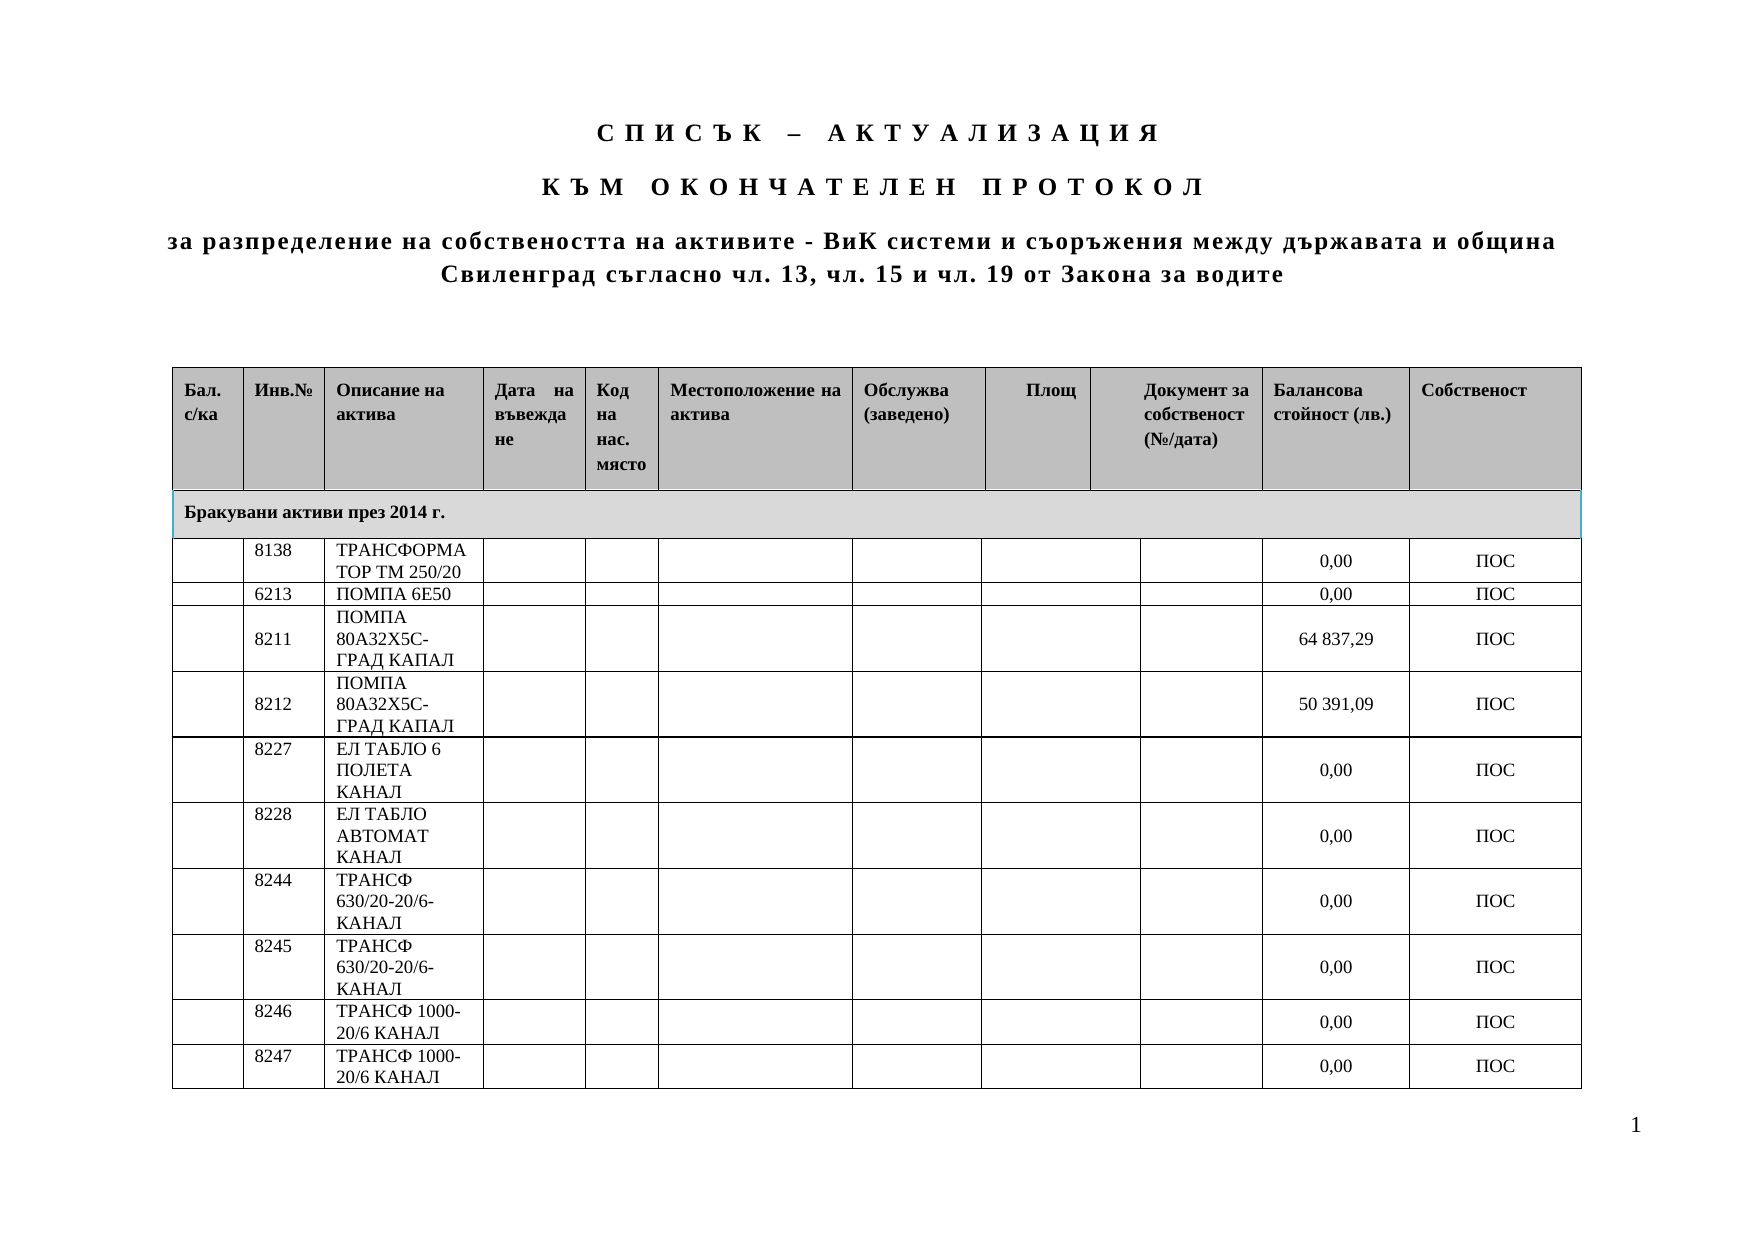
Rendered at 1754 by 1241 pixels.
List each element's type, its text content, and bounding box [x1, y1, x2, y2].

table_cell [659, 539, 852, 582]
table_cell ПОС [1410, 935, 1581, 999]
table_cell [484, 738, 585, 802]
table_cell [586, 583, 658, 605]
table_cell [1141, 935, 1262, 999]
table_cell 8227 [244, 738, 324, 802]
table_header Инв.№ [244, 368, 324, 489]
table_cell 6213 [244, 583, 324, 605]
table_cell [586, 869, 658, 933]
table_cell [853, 583, 981, 605]
text за разпределение на собствеността на активите - ВиК системи и съоръжения между държавата и община Свиленград съгласно чл. 13, чл. 15 и чл. 19 от Закона за водите [112, 226, 1612, 288]
table_cell ПОС [1410, 606, 1581, 671]
table_cell [659, 583, 852, 605]
table_cell ПОМПА 80А32Х5С-ГРАД КАПАЛ [325, 672, 483, 736]
table_cell 8245 [244, 935, 324, 999]
table_cell 8138 [244, 539, 324, 582]
table_cell ПОС [1410, 1045, 1581, 1088]
table_cell [659, 1000, 852, 1043]
table_header Дата на въвеждане [484, 368, 585, 489]
table_cell [173, 1045, 243, 1088]
table_cell [1141, 869, 1262, 933]
table_cell ПОМПА 6Е50 [325, 583, 483, 605]
table_cell [173, 539, 243, 582]
table_cell [853, 869, 981, 933]
text СПИСЪК – АКТУАЛИЗАЦИЯ [112, 118, 1641, 147]
table_cell ТРАНСФ 630/20-20/6-КАНАЛ [325, 869, 483, 933]
table_cell Бракувани активи през 2014 г. [174, 491, 1580, 538]
table_cell ПОМПА 80А32Х5С-ГРАД КАПАЛ [325, 606, 483, 671]
table_cell [659, 672, 852, 736]
table_cell [484, 869, 585, 933]
table_cell 0,00 [1263, 1045, 1409, 1088]
table_cell [982, 1000, 1140, 1043]
table_cell [484, 803, 585, 868]
table_cell [982, 583, 1140, 605]
table_cell [982, 539, 1140, 582]
table_cell 8211 [244, 606, 324, 671]
table_cell [484, 539, 585, 582]
table_cell 0,00 [1263, 583, 1409, 605]
table_cell ЕЛ ТАБЛО 6 ПОЛЕТА КАНАЛ [325, 738, 483, 802]
table_cell [659, 803, 852, 868]
table_cell [982, 672, 1140, 736]
table_cell 8246 [244, 1000, 324, 1043]
table_cell 64 837,29 [1263, 606, 1409, 671]
table_cell [982, 738, 1140, 802]
table_header Балансова стойност (лв.) [1263, 368, 1409, 489]
table_cell 8247 [244, 1045, 324, 1088]
table_cell ТРАНСФ 630/20-20/6-КАНАЛ [325, 935, 483, 999]
table_cell [659, 606, 852, 671]
table_cell [586, 1045, 658, 1088]
table_cell ТРАНСФ 1000-20/6 КАНАЛ [325, 1000, 483, 1043]
table_cell [484, 935, 585, 999]
table_header Код на нас. място [586, 368, 658, 489]
table_cell [484, 606, 585, 671]
table_cell [484, 1045, 585, 1088]
text КЪМ ОКОНЧАТЕЛЕН ПРОТОКОЛ [112, 172, 1641, 201]
table_cell [586, 738, 658, 802]
table_cell 8212 [244, 672, 324, 736]
table_cell [659, 869, 852, 933]
table_cell [982, 935, 1140, 999]
table_cell ПОС [1410, 1000, 1581, 1043]
table_cell [982, 1045, 1140, 1088]
table_cell [853, 803, 981, 868]
table_cell [1141, 606, 1262, 671]
table_cell [982, 869, 1140, 933]
table_cell 0,00 [1263, 803, 1409, 868]
table_cell [173, 1000, 243, 1043]
table_cell [659, 1045, 852, 1088]
table_cell [173, 803, 243, 868]
table_cell [853, 738, 981, 802]
table_cell [484, 1000, 585, 1043]
table_cell [586, 1000, 658, 1043]
table_header Документ за собственост (№/дата) [1091, 368, 1262, 489]
table_cell [1141, 738, 1262, 802]
table_cell [586, 606, 658, 671]
table_cell ПОС [1410, 738, 1581, 802]
table_cell 0,00 [1263, 738, 1409, 802]
table_cell ЕЛ ТАБЛО АВТОМАТ КАНАЛ [325, 803, 483, 868]
table_cell ТРАНСФОРМАТОР ТМ 250/20 [325, 539, 483, 582]
table_cell 0,00 [1263, 935, 1409, 999]
table_cell [853, 606, 981, 671]
table_cell [173, 606, 243, 671]
table_header Площ [986, 368, 1090, 489]
table_cell 8244 [244, 869, 324, 933]
table_header Собственост [1410, 368, 1581, 489]
table_cell [1141, 1045, 1262, 1088]
table_cell [1141, 803, 1262, 868]
table_cell [853, 935, 981, 999]
table_cell ПОС [1410, 803, 1581, 868]
table_cell [173, 738, 243, 802]
table_cell [173, 935, 243, 999]
table_cell [484, 672, 585, 736]
table_header Местоположение на актива [659, 368, 852, 489]
table_cell ТРАНСФ 1000-20/6 КАНАЛ [325, 1045, 483, 1088]
table_header Обслужва (заведено) [853, 368, 985, 489]
table_cell [173, 672, 243, 736]
table_header Бал. с/ка [173, 368, 243, 489]
table_cell ПОС [1410, 539, 1581, 582]
table_cell [659, 935, 852, 999]
table_cell [1141, 583, 1262, 605]
table_cell 0,00 [1263, 1000, 1409, 1043]
table_cell [1141, 1000, 1262, 1043]
table_cell [982, 803, 1140, 868]
table_cell [659, 738, 852, 802]
table_cell [982, 606, 1140, 671]
table_cell [1141, 672, 1262, 736]
table_cell ПОС [1410, 583, 1581, 605]
table_cell [173, 583, 243, 605]
table_cell [586, 539, 658, 582]
table_cell 8228 [244, 803, 324, 868]
table_cell [1141, 539, 1262, 582]
table_cell [586, 803, 658, 868]
table_cell 0,00 [1263, 539, 1409, 582]
table_header Описание на актива [325, 368, 483, 489]
table_cell 50 391,09 [1263, 672, 1409, 736]
table_cell [586, 935, 658, 999]
table_cell [484, 583, 585, 605]
table_cell ПОС [1410, 869, 1581, 933]
table_cell [853, 1000, 981, 1043]
table_cell [853, 672, 981, 736]
table_cell [853, 539, 981, 582]
table_cell [173, 869, 243, 933]
table_cell [586, 672, 658, 736]
table_cell ПОС [1410, 672, 1581, 736]
table_cell [853, 1045, 981, 1088]
table_cell 0,00 [1263, 869, 1409, 933]
